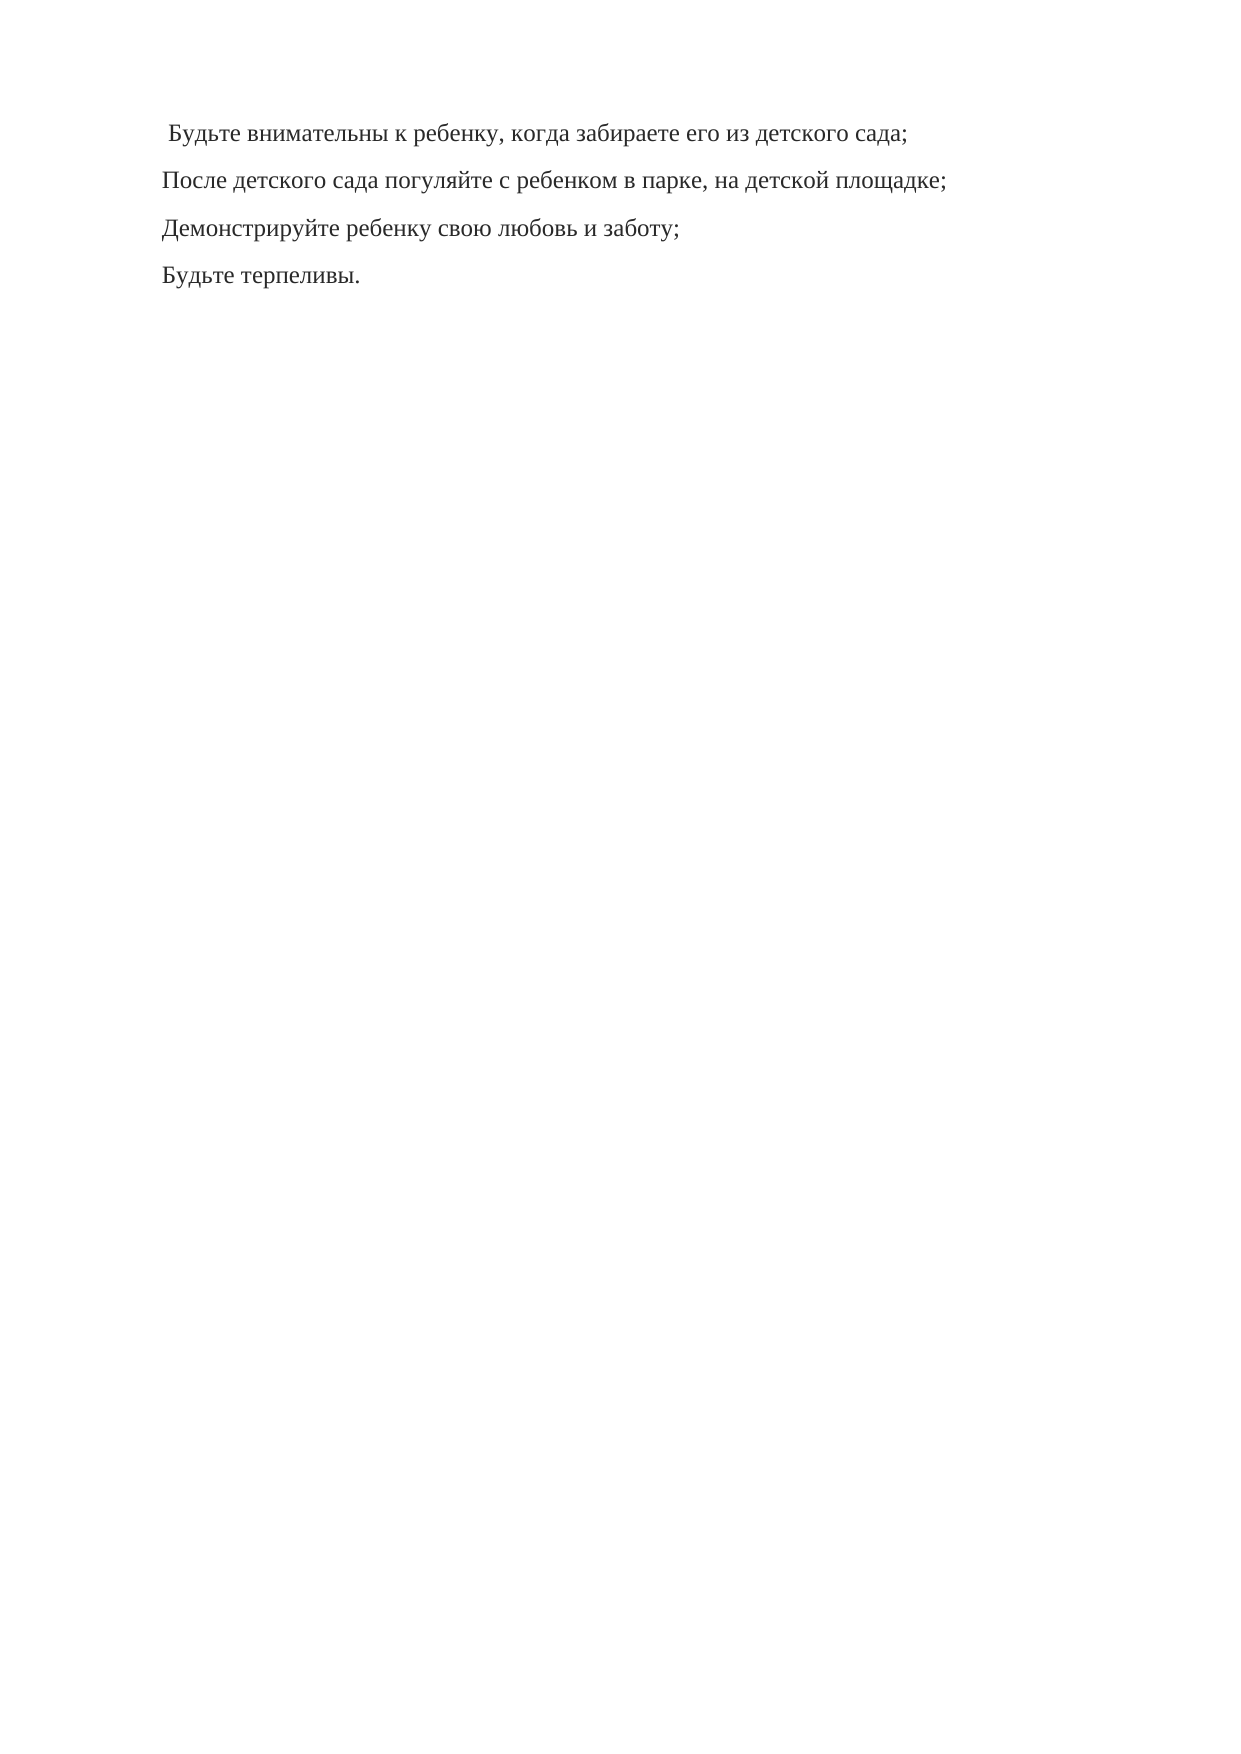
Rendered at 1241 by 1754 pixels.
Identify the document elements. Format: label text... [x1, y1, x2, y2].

text После детского сада погуляйте с ребенком в парке, на детской площадке; [140, 166, 1152, 194]
text Демонстрируйте ребенку свою любовь и заботу; [140, 213, 1152, 242]
text Будьте терпеливы. [140, 261, 1152, 289]
text Будьте внимательны к ребенку, когда забираете его из детского сада; [140, 118, 1152, 147]
